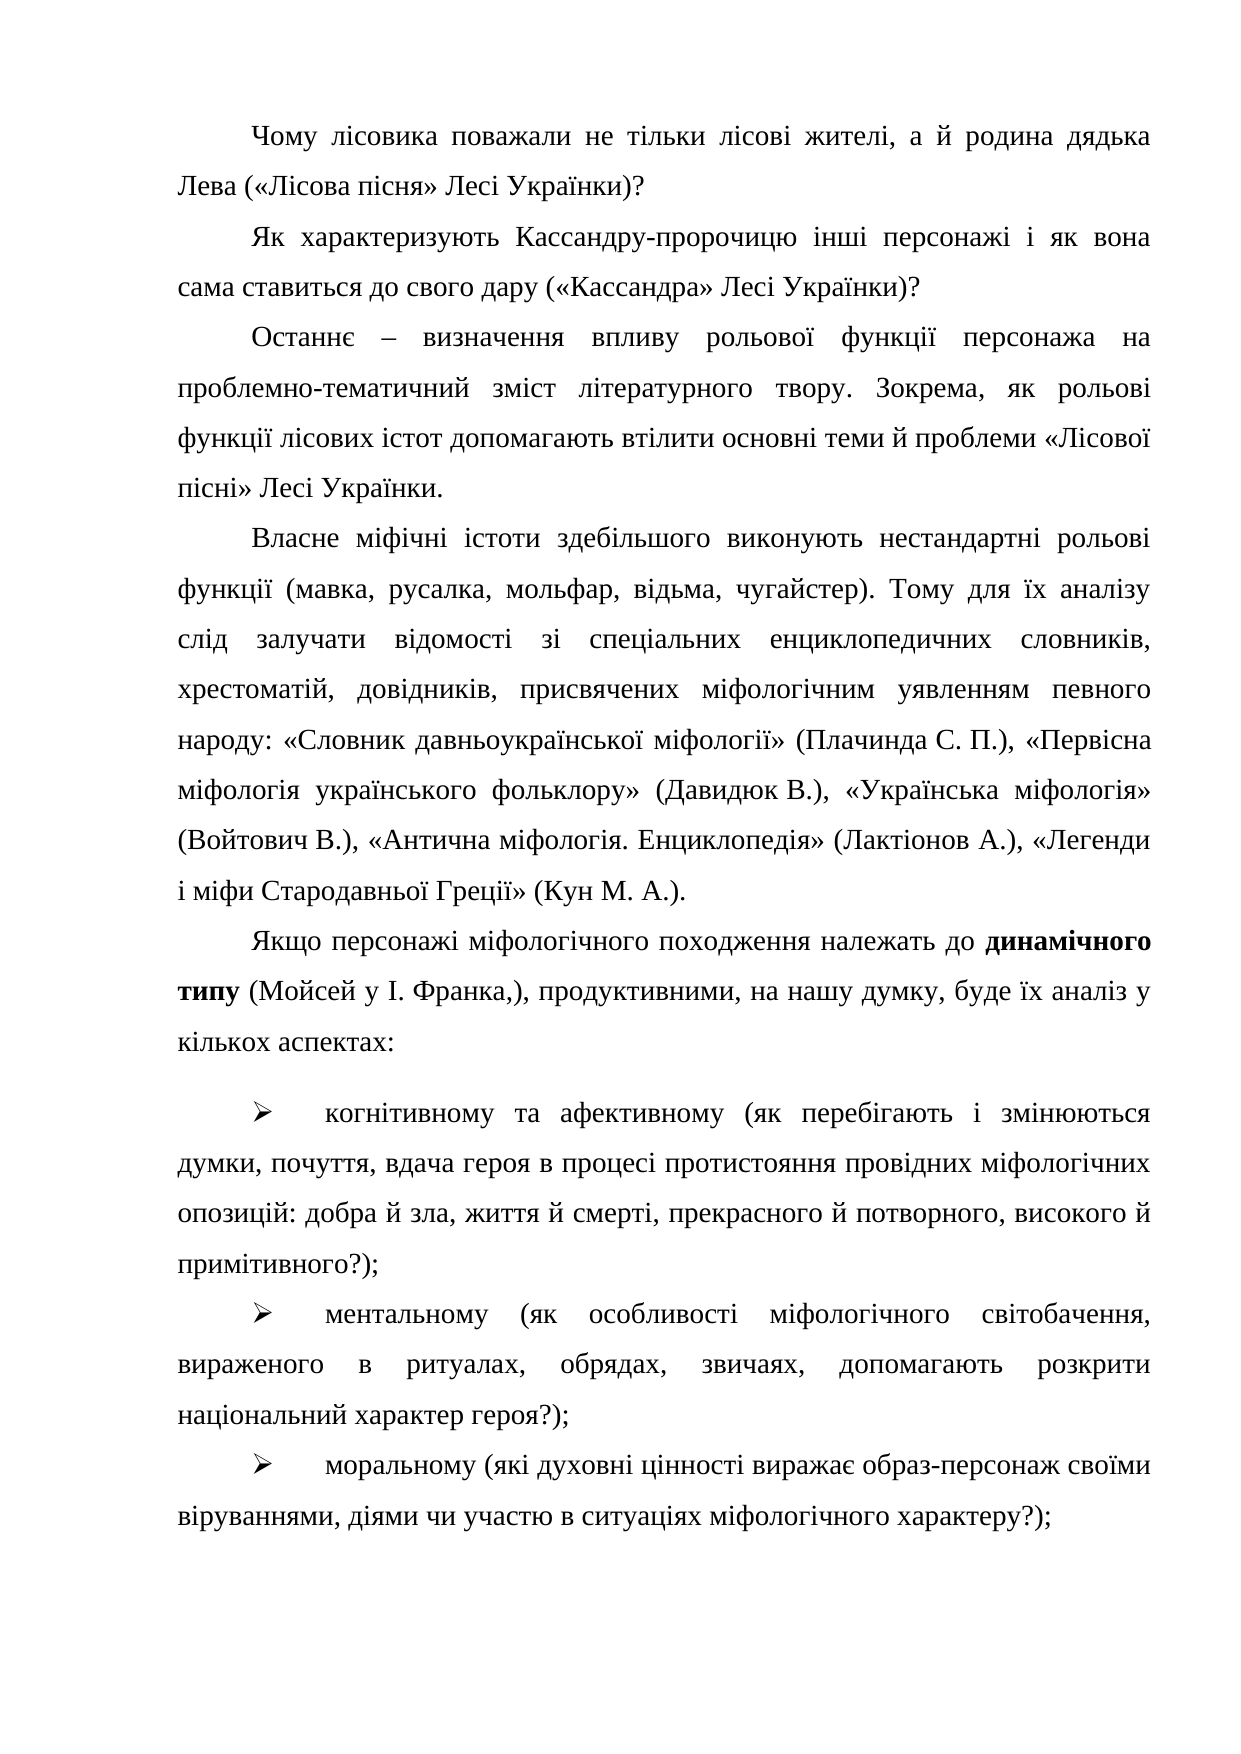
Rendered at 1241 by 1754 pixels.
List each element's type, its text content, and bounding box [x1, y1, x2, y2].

text Останнє – визначення впливу рольової функції персонажа на проблемно-тематичний зміст літературного твору. Зокрема, як рольові функції лісових істот допомагають втілити основні теми й проблеми «Лісової пісні» Лесі Українки. [177, 319, 1152, 504]
list моральному (які духовні цінності виражає образ-персонаж своїми віруваннями, діями чи участю в ситуаціях міфологічного характеру?); [177, 1447, 1152, 1531]
text Власне міфічні істоти здебільшого виконують нестандартні рольові функції (мавка, русалка, мольфар, відьма, чугайстер). Тому для їх аналізу слід залучати відомості зі спеціальних енциклопедичних словників, хрестоматій, довідників, присвячених міфологічним уявленням певного народу: «Словник давньоукраїнської міфології» (Плачинда С. П.), «Первісна міфологія українського фольклору» (Давидюк В.), «Українська міфологія» (Войтович В.), «Антична міфологія. Енциклопедія» (Лактіонов А.), «Легенди і міфи Стародавньої Греції» (Кун М. А.). [177, 521, 1152, 906]
text Якщо персонажі міфологічного походження належать до динамічного типу (Мойсей у І. Франка,), продуктивними, на нашу думку, буде їх аналіз у кількох аспектах: [177, 923, 1152, 1057]
text Як характеризують Кассандру-пророчицю інші персонажі і як вона сама ставиться до свого дару («Кассандра» Лесі Українки)? [177, 219, 1152, 303]
list ментальному (як особливості міфологічного світобачення, вираженого в ритуалах, обрядах, звичаях, допомагають розкрити національний характер героя?); [177, 1296, 1152, 1431]
text Чому лісовика поважали не тільки лісові жителі, а й родина дядька Лева («Лісова пісня» Лесі Українки)? [177, 118, 1152, 202]
list когнітивному та афективному (як перебігають і змінюються думки, почуття, вдача героя в процесі протистояння провідних міфологічних опозицій: добра й зла, життя й смерті, прекрасного й потворного, високого й примітивного?); [177, 1095, 1152, 1279]
